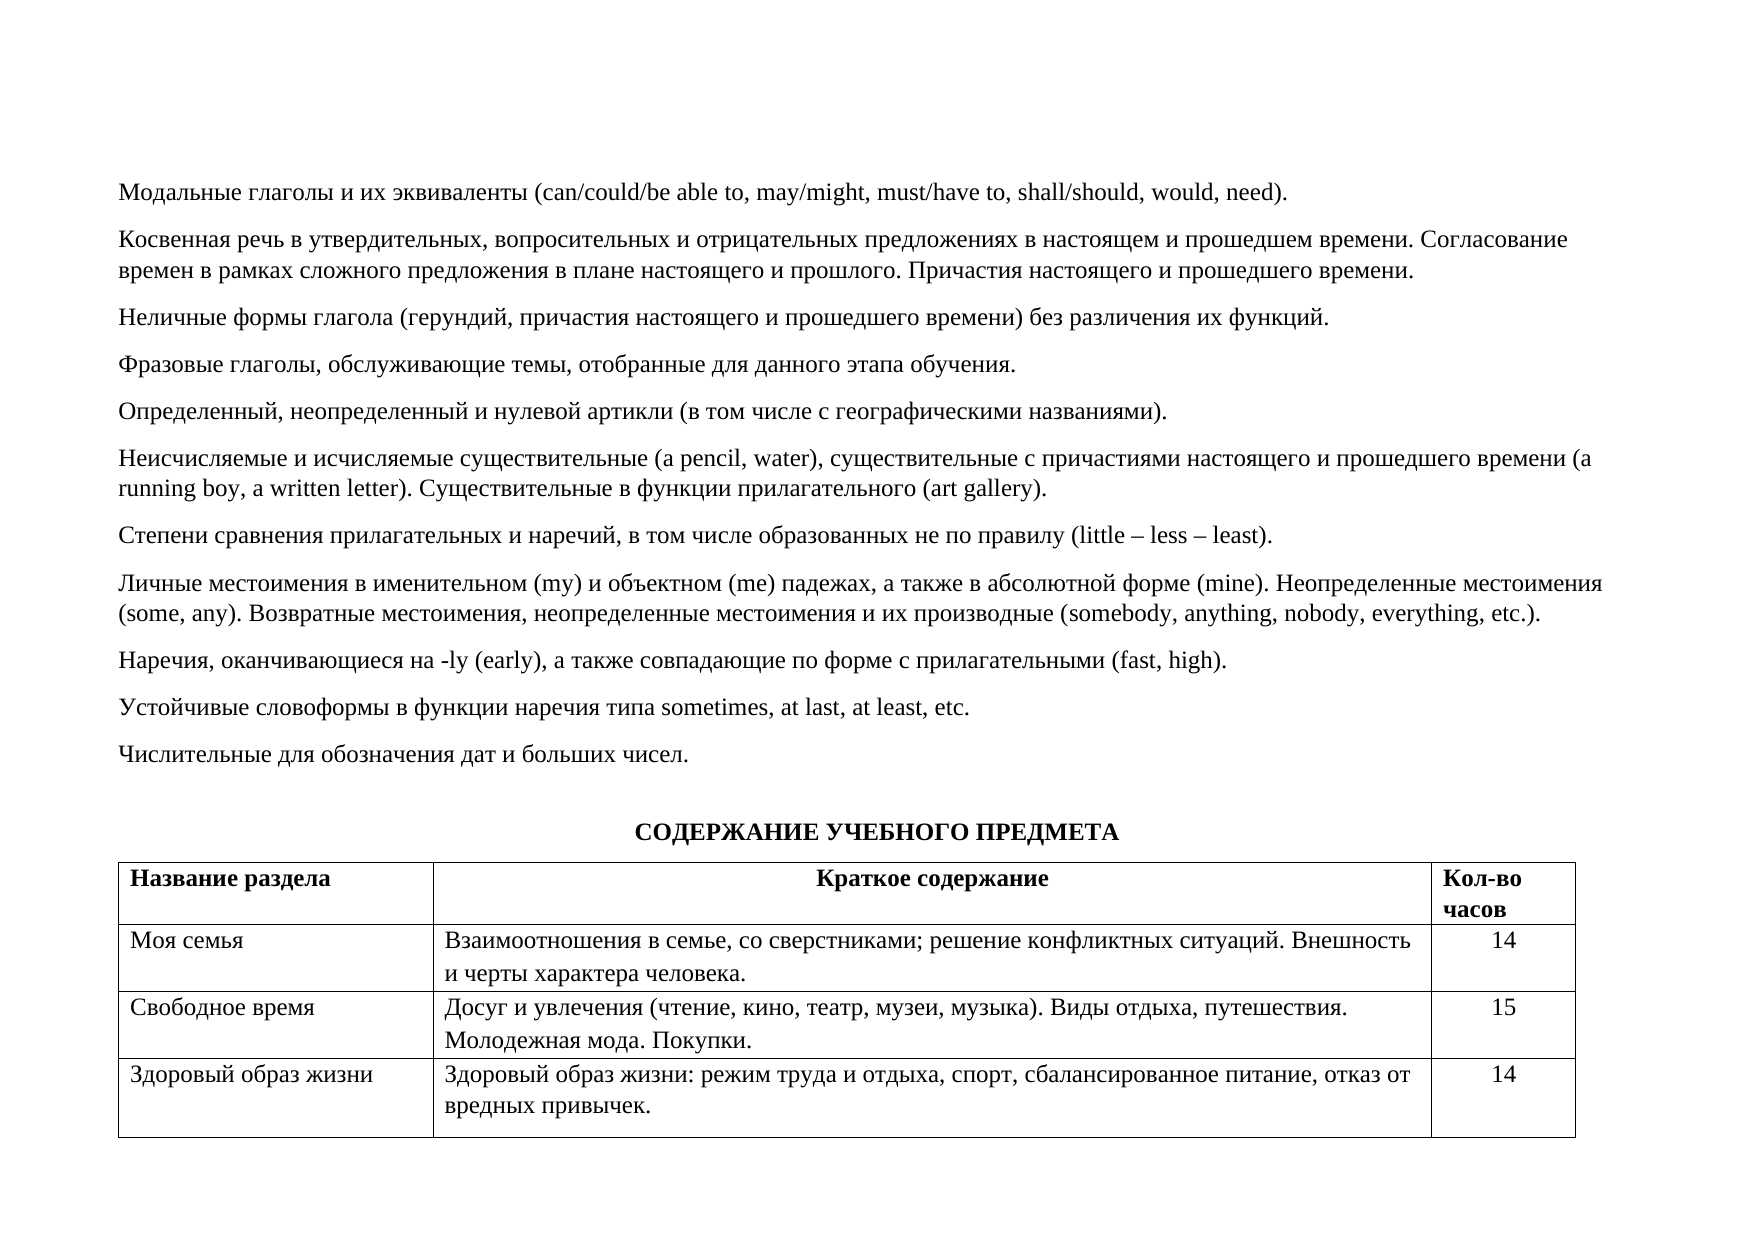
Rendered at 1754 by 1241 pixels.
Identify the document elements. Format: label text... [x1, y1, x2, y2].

text Модальные глаголы и их эквиваленты (can/could/be able to, may/might, must/have to, shall/should, would, need). [118, 177, 1636, 206]
table_cell Здоровый образ жизни [119, 1059, 433, 1137]
table_cell Здоровый образ жизни: режим труда и отдыха, спорт, сбалансированное питание, отказ от вредных привычек. [434, 1059, 1431, 1137]
text Косвенная речь в утвердительных, вопросительных и отрицательных предложениях в настоящем и прошедшем времени. Согласование времен в рамках сложного предложения в плане настоящего и прошлого. Причастия настоящего и прошедшего времени. [118, 224, 1636, 283]
text СОДЕРЖАНИЕ УЧЕБНОГО ПРЕДМЕТА [118, 817, 1636, 846]
table_cell 14 [1432, 925, 1575, 991]
table_cell 14 [1432, 1059, 1575, 1137]
text Фразовые глаголы, обслуживающие темы, отобранные для данного этапа обучения. [118, 349, 1636, 378]
text Числительные для обозначения дат и больших чисел. [118, 739, 1636, 768]
text Определенный, неопределенный и нулевой артикли (в том числе c географическими названиями). [118, 396, 1636, 425]
table_cell Свободное время [119, 992, 433, 1058]
table_header Краткое содержание [434, 863, 1431, 924]
text Наречия, оканчивающиеся на -ly (early), а также совпадающие по форме с прилагательными (fast, high). [118, 645, 1636, 674]
text Устойчивые словоформы в функции наречия типа sometimes, at last, at least, etc. [118, 692, 1636, 721]
text Неисчисляемые и исчисляемые существительные (a pencil, water), существительные с причастиями настоящего и прошедшего времени (a running boy, a written letter). Существительные в функции прилагательного (art gallery). [118, 443, 1636, 502]
table_cell Моя семья [119, 925, 433, 991]
table_header Название раздела [119, 863, 433, 924]
text Неличные формы глагола (герундий, причастия настоящего и прошедшего времени) без различения их функций. [118, 302, 1636, 331]
table_cell Досуг и увлечения (чтение, кино, театр, музеи, музыка). Виды отдыха, путешествия. Молодежная мода. Покупки. [434, 992, 1431, 1058]
table_cell 15 [1432, 992, 1575, 1058]
table_cell Взаимоотношения в семье, со сверстниками; решение конфликтных ситуаций. Внешность и черты характера человека. [434, 925, 1431, 991]
text Личные местоимения в именительном (my) и объектном (me) падежах, а также в абсолютной форме (mine). Неопределенные местоимения (some, any). Возвратные местоимения, неопределенные местоимения и их производные (somebody, anything, nobody, everything, etc.). [118, 568, 1636, 627]
table_header Кол-во часов [1432, 863, 1575, 924]
text Степени сравнения прилагательных и наречий, в том числе образованных не по правилу (little – less – least). [118, 521, 1636, 549]
